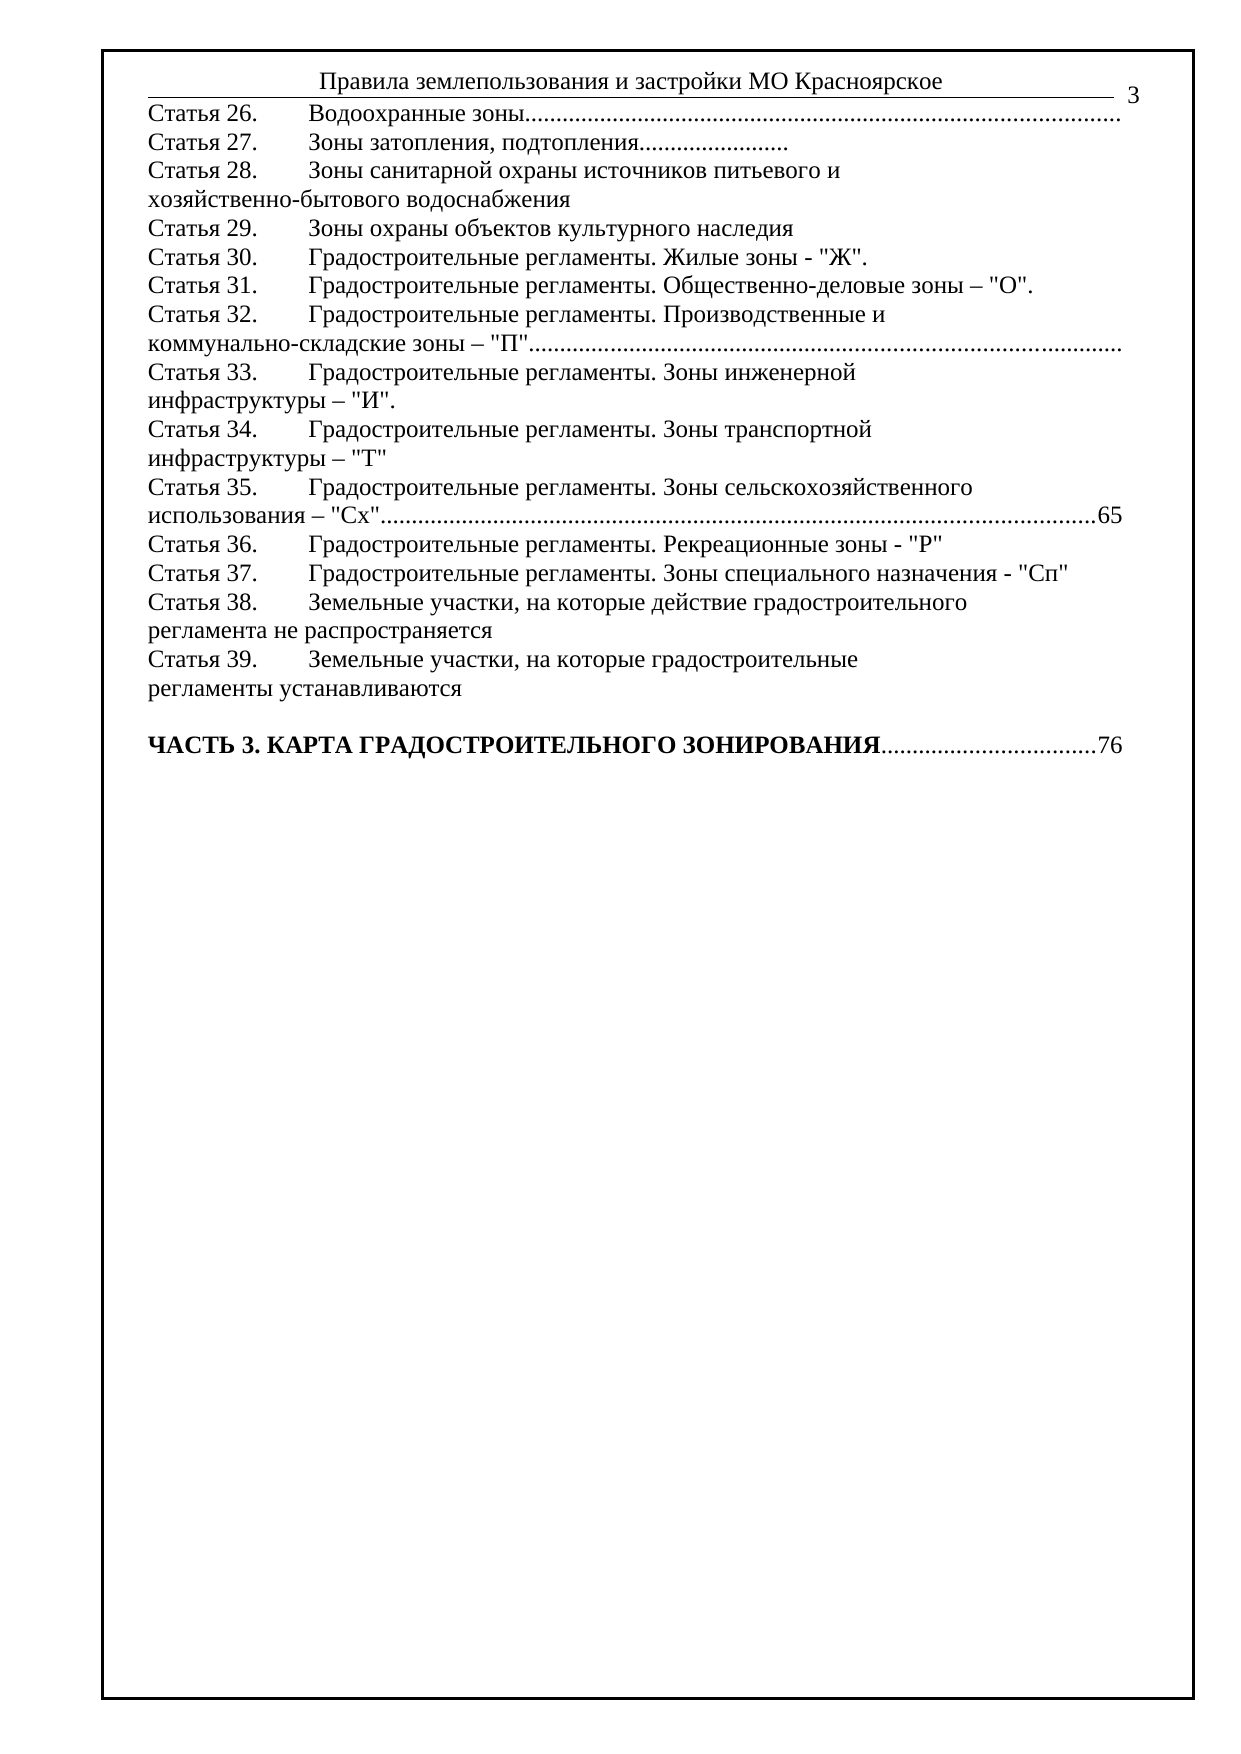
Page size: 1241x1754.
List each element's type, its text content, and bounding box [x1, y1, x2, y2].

text коммунально-складские зоны – "П"............. .............53 [148, 328, 1152, 357]
text Статья 26. Водоохранные зоны. 26 [148, 98, 1152, 127]
text Статья 30. Градостроительные регламенты. Жилые зоны - "Ж". 28 [148, 242, 1152, 270]
text Статья 32. Градостроительные регламенты. Производственные и [148, 299, 1152, 328]
text инфраструктуры – "Т" 61 [148, 443, 1152, 472]
text хозяйственно-бытового водоснабжения 27 [148, 184, 1152, 213]
text Статья 27. Зоны затопления, подтопления........................ 26 [148, 127, 1152, 155]
text Статья 34. Градостроительные регламенты. Зоны транспортной [148, 414, 1152, 443]
text Статья 29. Зоны охраны объектов культурного наследия 27 [148, 213, 1152, 242]
text Статья 33. Градостроительные регламенты. Зоны инженерной [148, 357, 1152, 385]
text Статья 28. Зоны санитарной охраны источников питьевого и [148, 155, 1152, 184]
text Статья 39. Земельные участки, на которые градостроительные [148, 644, 1152, 673]
text регламенты устанавливаются 75 [148, 673, 1152, 702]
text ЧАСТЬ 3. Карта градостроительного зонирования 76 [148, 730, 1152, 759]
text Статья 38. Земельные участки, на которые действие градостроительного [148, 587, 1152, 615]
text Статья 35. Градостроительные регламенты. Зоны сельскохозяйственного [148, 472, 1152, 500]
text Статья 37. Градостроительные регламенты. Зоны специального назначения - "Сп" 72 [148, 558, 1152, 587]
text Статья 31. Градостроительные регламенты. Общественно-деловые зоны – "О".........41 [148, 270, 1152, 299]
text регламента не распространяется 74 [148, 615, 1152, 644]
text Статья 36. Градостроительные регламенты. Рекреационные зоны - "Р" 69 [148, 529, 1152, 558]
text использования – "Сх" 65 [148, 500, 1152, 529]
text инфраструктуры – "И". 59 [148, 385, 1152, 414]
